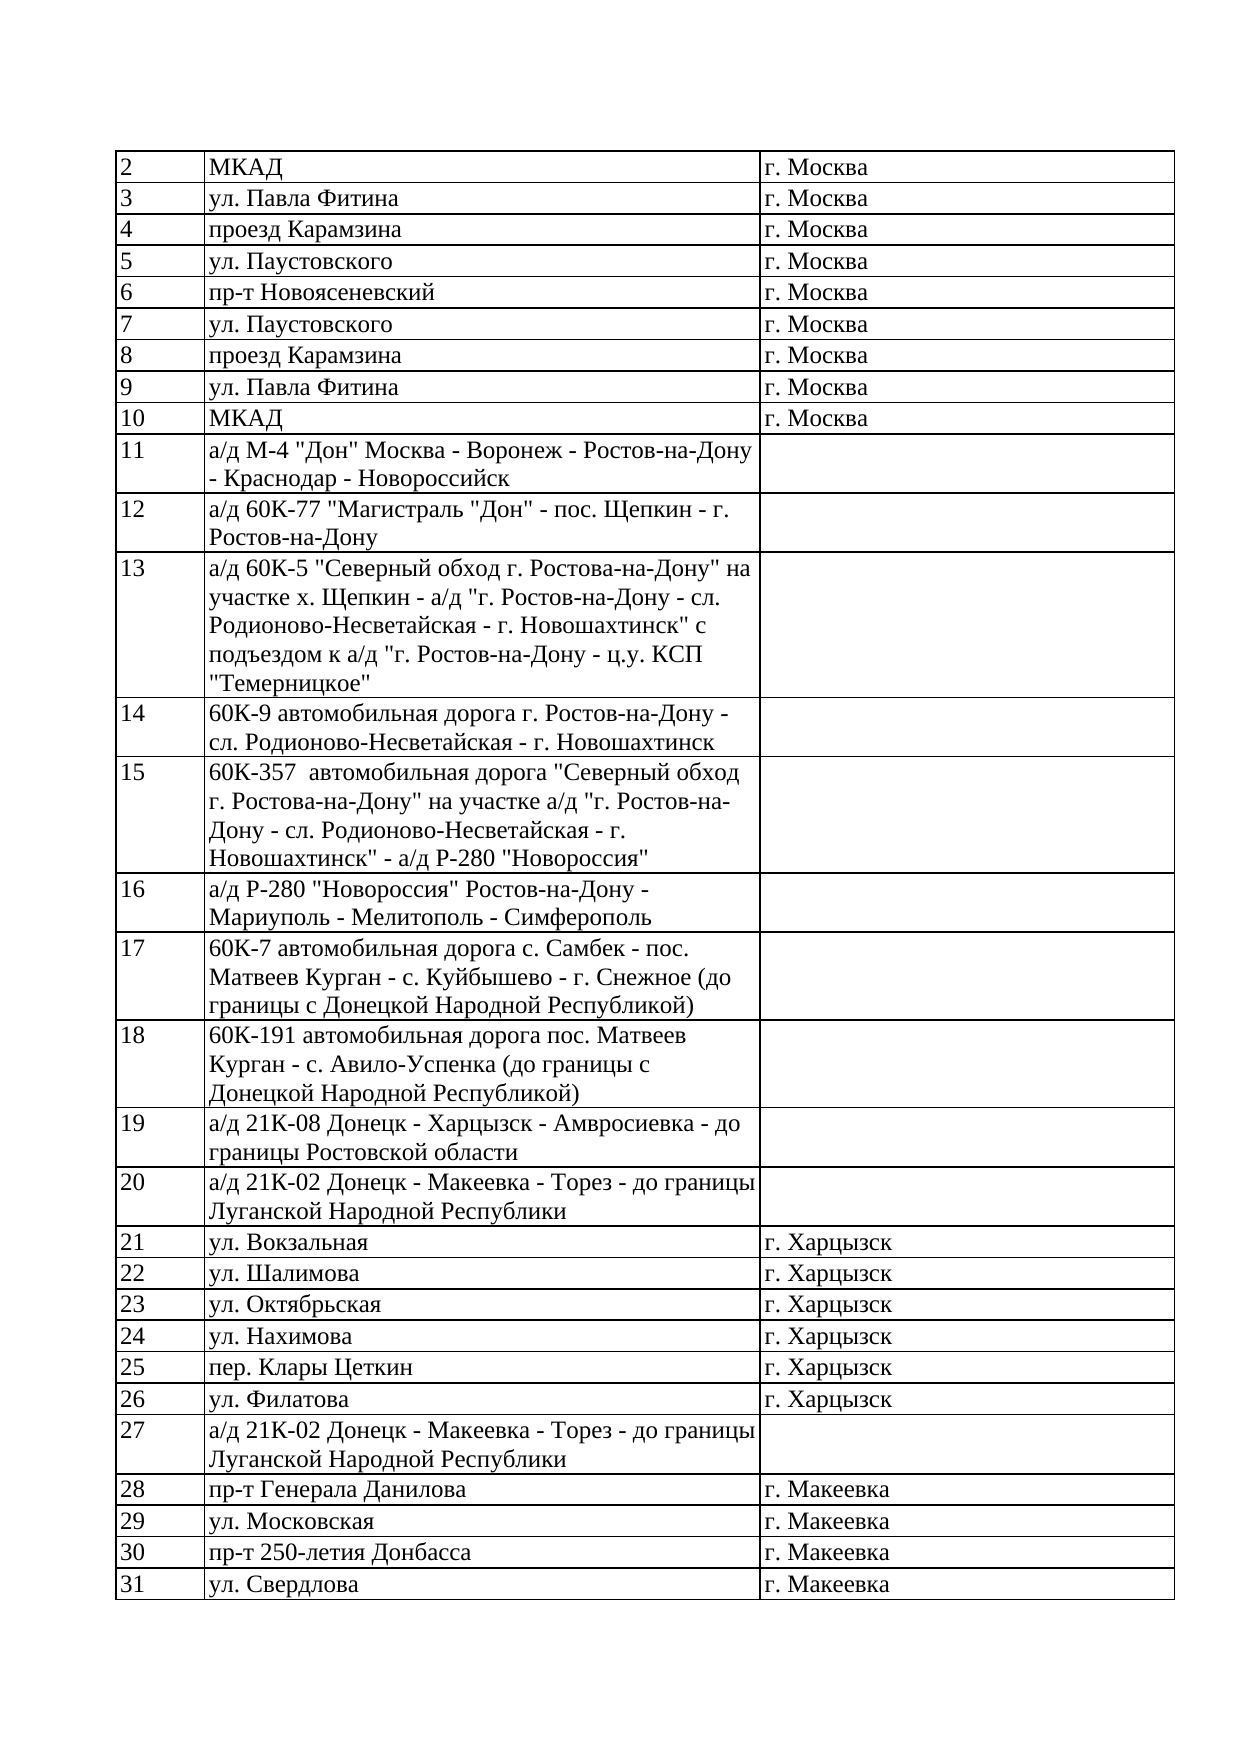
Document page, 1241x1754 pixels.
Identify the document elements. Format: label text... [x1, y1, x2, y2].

table_cell а/д 21К-08 Донецк - Харцызск - Амвросиевка - до границы Ростовской области [205, 1108, 759, 1166]
table_cell г. Москва [761, 403, 1174, 433]
table_cell г. Харцызск [761, 1384, 1174, 1414]
table_cell г. Харцызск [761, 1227, 1174, 1256]
table_cell пер. Клары Цеткин [205, 1352, 759, 1382]
table_cell ул. Павла Фитина [205, 372, 759, 402]
table_cell 19 [117, 1108, 204, 1166]
table_cell [761, 1021, 1174, 1107]
table_cell ул. Нахимова [205, 1321, 759, 1351]
table_cell [761, 553, 1174, 697]
table_cell г. Макеевка [761, 1569, 1174, 1599]
table_cell г. Москва [761, 340, 1174, 370]
table_cell г. Харцызск [761, 1258, 1174, 1288]
table_cell пр-т Генерала Данилова [205, 1475, 759, 1504]
table_cell 27 [117, 1415, 204, 1473]
table_cell 25 [117, 1352, 204, 1382]
table_cell 6 [117, 277, 204, 307]
table_cell 60К-191 автомобильная дорога пос. Матвеев Курган - с. Авило-Успенка (до границы с Донецкой Народной Республикой) [205, 1021, 759, 1107]
table_cell г. Харцызск [761, 1290, 1174, 1319]
table_cell ул. Паустовского [205, 309, 759, 339]
table_cell 2 [117, 152, 204, 181]
table_cell ул. Паустовского [205, 246, 759, 276]
table_cell 16 [117, 874, 204, 931]
table_cell а/д Р-280 "Новороссия" Ростов-на-Дону - Мариуполь - Мелитополь - Симферополь [205, 874, 759, 931]
table_cell 18 [117, 1021, 204, 1107]
table_cell ул. Филатова [205, 1384, 759, 1414]
table_cell 60К-357 автомобильная дорога "Северный обход г. Ростова-на-Дону" на участке а/д "г. Ростов-на-Дону - сл. Родионово-Несветайская - г. Новошахтинск" - а/д Р-280 "Новороссия" [205, 757, 759, 872]
table_cell г. Москва [761, 152, 1174, 181]
table_cell 26 [117, 1384, 204, 1414]
table_cell 24 [117, 1321, 204, 1351]
table_cell 30 [117, 1537, 204, 1567]
table_cell проезд Карамзина [205, 340, 759, 370]
table_cell 21 [117, 1227, 204, 1256]
table_cell 8 [117, 340, 204, 370]
table_cell пр-т Новоясеневский [205, 277, 759, 307]
table_cell 3 [117, 183, 204, 213]
table_cell [761, 757, 1174, 872]
table_cell МКАД [205, 403, 759, 433]
table_cell [761, 1168, 1174, 1225]
table_cell 9 [117, 372, 204, 402]
table_cell а/д 60К-77 "Магистраль "Дон" - пос. Щепкин - г. Ростов-на-Дону [205, 494, 759, 551]
table_cell ул. Октябрьская [205, 1290, 759, 1319]
table_cell ул. Свердлова [205, 1569, 759, 1599]
table_cell 10 [117, 403, 204, 433]
table_cell пр-т 250-летия Донбасса [205, 1537, 759, 1567]
table_cell 60К-9 автомобильная дорога г. Ростов-на-Дону - сл. Родионово-Несветайская - г. Новошахтинск [205, 698, 759, 756]
table_cell ул. Вокзальная [205, 1227, 759, 1256]
table_cell [761, 1108, 1174, 1166]
table_cell 12 [117, 494, 204, 551]
table_cell 7 [117, 309, 204, 339]
table_cell 17 [117, 933, 204, 1019]
table_cell ул. Московская [205, 1506, 759, 1536]
table_cell проезд Карамзина [205, 215, 759, 244]
table_cell а/д 60К-5 "Северный обход г. Ростова-на-Дону" на участке х. Щепкин - а/д "г. Ростов-на-Дону - сл. Родионово-Несветайская - г. Новошахтинск" с подъездом к а/д "г. Ростов-на-Дону - ц.у. КСП "Темерницкое" [205, 553, 759, 697]
table_cell г. Москва [761, 309, 1174, 339]
table_cell [761, 494, 1174, 551]
table_cell МКАД [205, 152, 759, 181]
table_cell г. Москва [761, 183, 1174, 213]
table_cell г. Харцызск [761, 1352, 1174, 1382]
table_cell 5 [117, 246, 204, 276]
table_cell г. Макеевка [761, 1537, 1174, 1567]
table_cell 60К-7 автомобильная дорога с. Самбек - пос. Матвеев Курган - с. Куйбышево - г. Снежное (до границы с Донецкой Народной Республикой) [205, 933, 759, 1019]
table_cell 14 [117, 698, 204, 756]
table_cell г. Харцызск [761, 1321, 1174, 1351]
table_cell а/д 21К-02 Донецк - Макеевка - Торез - до границы Луганской Народной Республики [205, 1168, 759, 1225]
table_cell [205, 1415, 759, 1473]
table_cell 4 [117, 215, 204, 244]
table_cell г. Москва [761, 215, 1174, 244]
table_cell ул. Павла Фитина [205, 183, 759, 213]
table_cell г. Москва [761, 277, 1174, 307]
table_cell 22 [117, 1258, 204, 1288]
table_cell 15 [117, 757, 204, 872]
table_cell 20 [117, 1168, 204, 1225]
table_cell 29 [117, 1506, 204, 1536]
table_cell 31 [117, 1569, 204, 1599]
table_cell ул. Шалимова [205, 1258, 759, 1288]
table_cell г. Москва [761, 372, 1174, 402]
table_cell г. Макеевка [761, 1506, 1174, 1536]
table_cell 11 [117, 435, 204, 492]
table_cell 23 [117, 1290, 204, 1319]
table_cell 28 [117, 1475, 204, 1504]
table_cell [761, 933, 1174, 1019]
table_cell а/д М-4 "Дон" Москва - Воронеж - Ростов-на-Дону - Краснодар - Новороссийск [205, 435, 759, 492]
table_cell г. Макеевка [761, 1475, 1174, 1504]
table_cell г. Москва [761, 246, 1174, 276]
table_cell [761, 1415, 1174, 1473]
table_cell [761, 435, 1174, 492]
table_cell 13 [117, 553, 204, 697]
table_cell [761, 874, 1174, 931]
table_cell [761, 698, 1174, 756]
